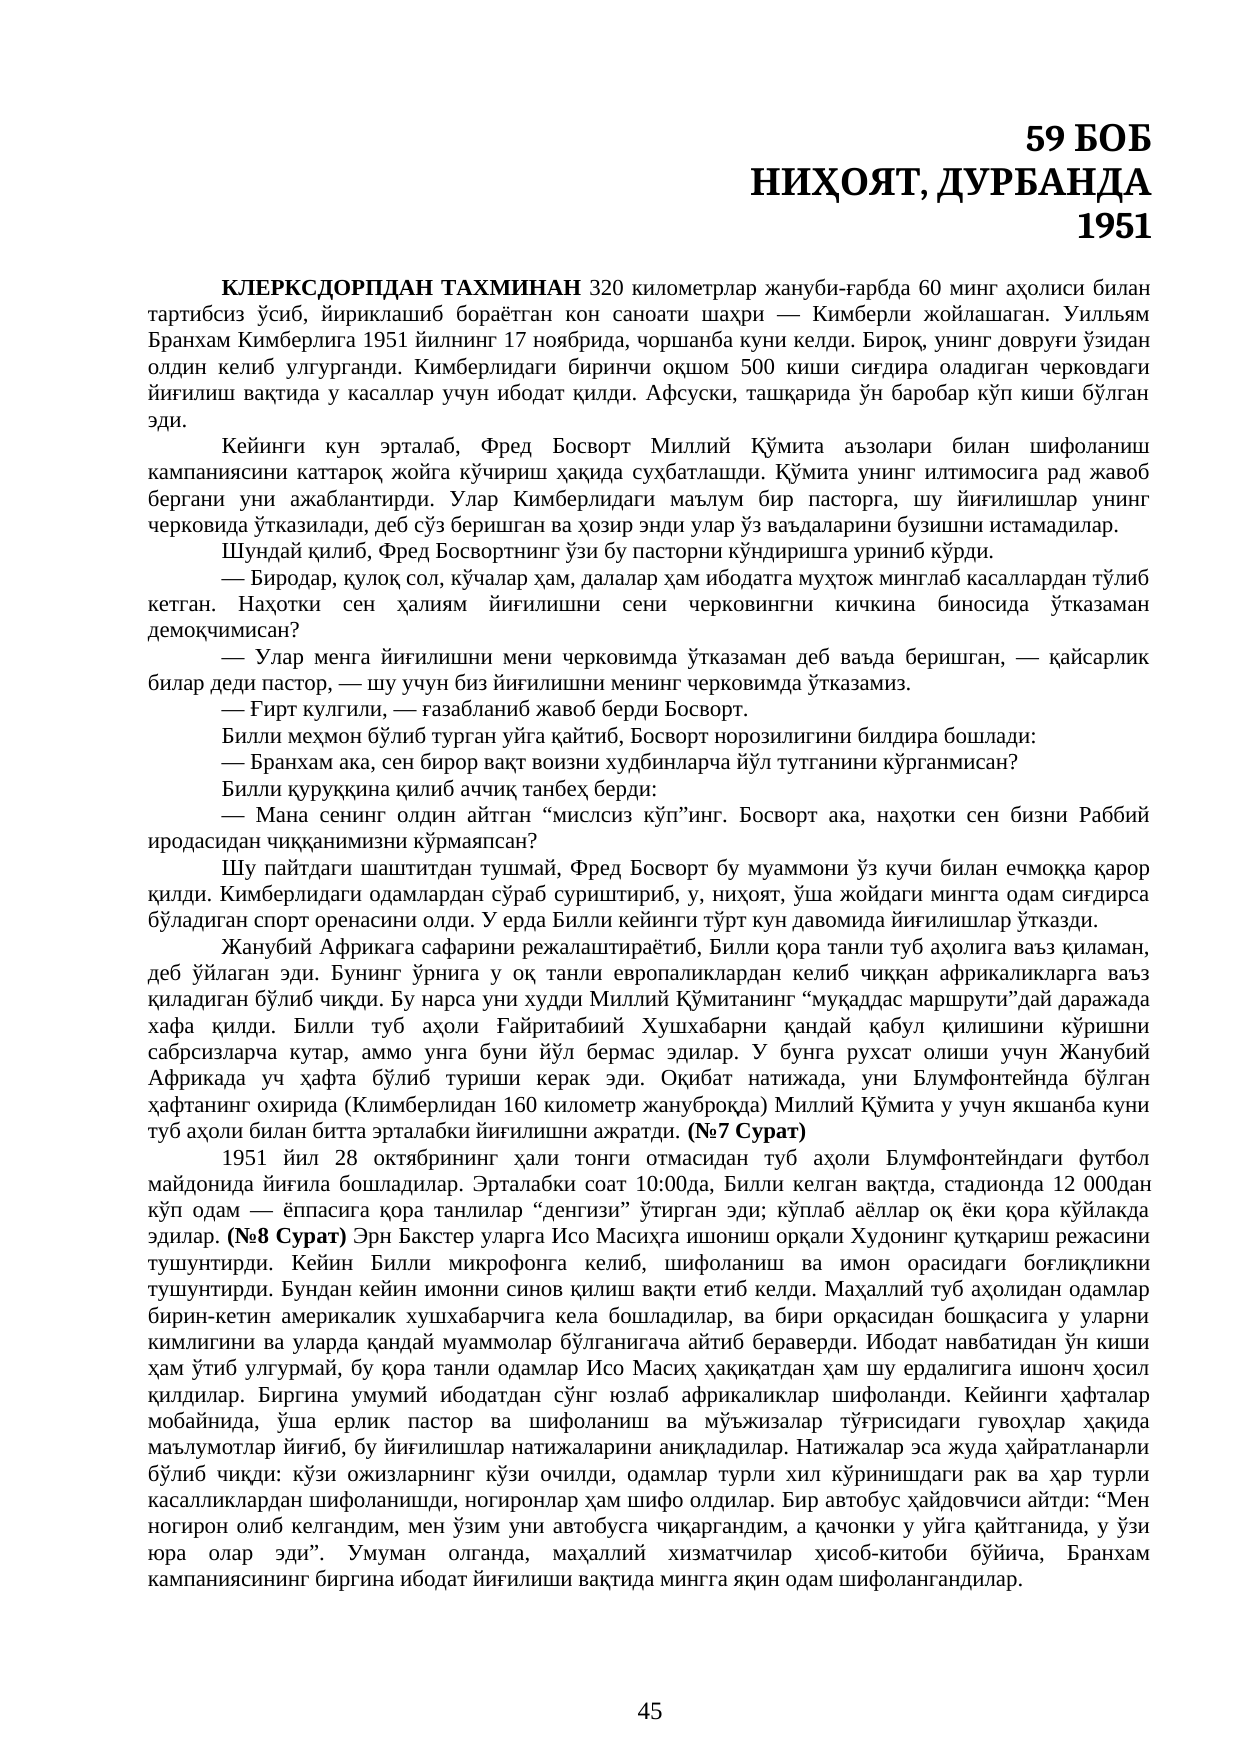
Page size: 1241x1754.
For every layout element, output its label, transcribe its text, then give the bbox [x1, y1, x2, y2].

text — Биродар, қулоқ сол, кўчалар ҳам, далалар ҳам ибодатга муҳтож минглаб касаллардан тўлиб кетган. Наҳотки сен ҳалиям йиғилишни сени черковингни кичкина биносида ўтказаман демоқчимисан? [148, 564, 1152, 643]
text Шундай қилиб, Фред Босвортнинг ўзи бу пасторни кўндиришга уриниб кўрди. [148, 537, 1152, 564]
text Жанубий Африкага сафарини режалаштираётиб, Билли қора танли туб аҳолига ваъз қиламан, деб ўйлаган эди. Бунинг ўрнига у оқ танли европаликлардан келиб чиққан африкаликларга ваъз қиладиган бўлиб чиқди. Бу нарса уни худди Миллий Қўмитанинг “муқаддас маршрути”дай даражада хафа қилди. Билли туб аҳоли Ғайритабиий Хушхабарни қандай қабул қилишини кўришни сабрсизларча кутар, аммо унга буни йўл бермас эдилар. У бунга рухсат олиши учун Жанубий Африкада уч ҳафта бўлиб туриши керак эди. Оқибат натижада, уни Блумфонтейнда бўлган ҳафтанинг охирида (Климберлидан 160 километр жануброқда) Миллий Қўмита у учун якшанба куни туб аҳоли билан битта эрталабки йиғилишни ажратди. (№7 Сурат) [148, 933, 1152, 1143]
text Кейинги кун эрталаб, Фред Босворт Миллий Қўмита аъзолари билан шифоланиш кампаниясини каттароқ жойга кўчириш ҳақида суҳбатлашди. Қўмита унинг илтимосига рад жавоб бергани уни ажаблантирди. Улар Кимберлидаги маълум бир пасторга, шу йиғилишлар унинг черковида ўтказилади, деб сўз беришган ва ҳозир энди улар ўз ваъдаларини бузишни истамадилар. [148, 432, 1152, 537]
text — Бранхам ака, сен бирор вақт воизни худбинларча йўл тутганини кўрганмисан? [148, 748, 1152, 774]
text КЛЕРКСДОРПДАН ТАХМИНАН 320 километрлар жануби-ғарбда 60 минг аҳолиси билан тартибсиз ўсиб, йириклашиб бораётган кон саноати шаҳри — Кимберли жойлашаган. Уилльям Бранхам Кимберлига 1951 йилнинг 17 ноябрида, чоршанба куни келди. Бироқ, унинг довруғи ўзидан олдин келиб улгурганди. Кимберлидаги биринчи оқшом 500 киши сиғдира оладиган черковдаги йиғилиш вақтида у касаллар учун ибодат қилди. Афсуски, ташқарида ўн баробар кўп киши бўлган эди. [148, 274, 1152, 432]
text — Мана сенинг олдин айтган “мислсиз кўп”инг. Босворт ака, наҳотки сен бизни Раббий иродасидан чиққанимизни кўрмаяпсан? [148, 801, 1152, 854]
text Билли меҳмон бўлиб турган уйга қайтиб, Босворт норозилигини билдира бошлади: [148, 722, 1152, 748]
text 1951 йил 28 октябрининг ҳали тонги отмасидан туб аҳоли Блумфонтейндаги футбол майдонида йиғила бошладилар. Эрталабки соат 10:00да, Билли келган вақтда, стадионда 12 000дан кўп одам — ёппасига қора танлилар “денгизи” ўтирган эди; кўплаб аёллар оқ ёки қора кўйлакда эдилар. (№8 Сурат) Эрн Бакстер уларга Исо Масиҳга ишониш орқали Худонинг қутқариш режасини тушунтирди. Кейин Билли микрофонга келиб, шифоланиш ва имон орасидаги боғлиқликни тушунтирди. Бундан кейин имонни синов қилиш вақти етиб келди. Маҳаллий туб аҳолидан одамлар бирин-кетин америкалик хушхабарчига кела бошладилар, ва бири орқасидан бошқасига у уларни кимлигини ва уларда қандай муаммолар бўлганигача айтиб бераверди. Ибодат навбатидан ўн киши ҳам ўтиб улгурмай, бу қора танли одамлар Исо Масиҳ ҳақиқатдан ҳам шу ердалигига ишонч ҳосил қилдилар. Биргина умумий ибодатдан сўнг юзлаб африкаликлар шифоланди. Кейинги ҳафталар мобайнида, ўша ерлик пастор ва шифоланиш ва мўъжизалар тўғрисидаги гувоҳлар ҳақида маълумотлар йиғиб, бу йиғилишлар натижаларини аниқладилар. Натижалар эса жуда ҳайратланарли бўлиб чиқди: кўзи ожизларнинг кўзи очилди, одамлар турли хил кўринишдаги рак ва ҳар турли касалликлардан шифоланишди, ногиронлар ҳам шифо олдилар. Бир автобус ҳайдовчиси айтди: “Мен ногирон олиб келгандим, мен ўзим уни автобусга чиқаргандим, а қачонки у уйга қайтганида, у ўзи юра олар эди”. Умуман олганда, маҳаллий хизматчилар ҳисоб-китоби бўйича, Бранхам кампаниясининг биргина ибодат йиғилиши вақтида мингга яқин одам шифолангандилар. [148, 1143, 1152, 1592]
text Билли қуруққина қилиб аччиқ танбеҳ берди: [148, 774, 1152, 801]
text — Улар менга йиғилишни мени черковимда ўтказаман деб ваъда беришган, — қайсарлик билар деди пастор, — шу учун биз йиғилишни менинг черковимда ўтказамиз. [148, 643, 1152, 696]
text НИҲОЯТ, ДУРБАНДА [148, 161, 1152, 204]
text 59 БОБ [148, 118, 1152, 161]
text 1951 [148, 204, 1152, 247]
text — Ғирт кулгили, — ғазабланиб жавоб берди Босворт. [148, 696, 1152, 722]
text Шу пайтдаги шаштитдан тушмай, Фред Босворт бу муаммони ўз кучи билан ечмоққа қарор қилди. Кимберлидаги одамлардан сўраб суриштириб, у, ниҳоят, ўша жойдаги мингта одам сиғдирса бўладиган спорт оренасини олди. У ерда Билли кейинги тўрт кун давомида йиғилишлар ўтказди. [148, 854, 1152, 933]
